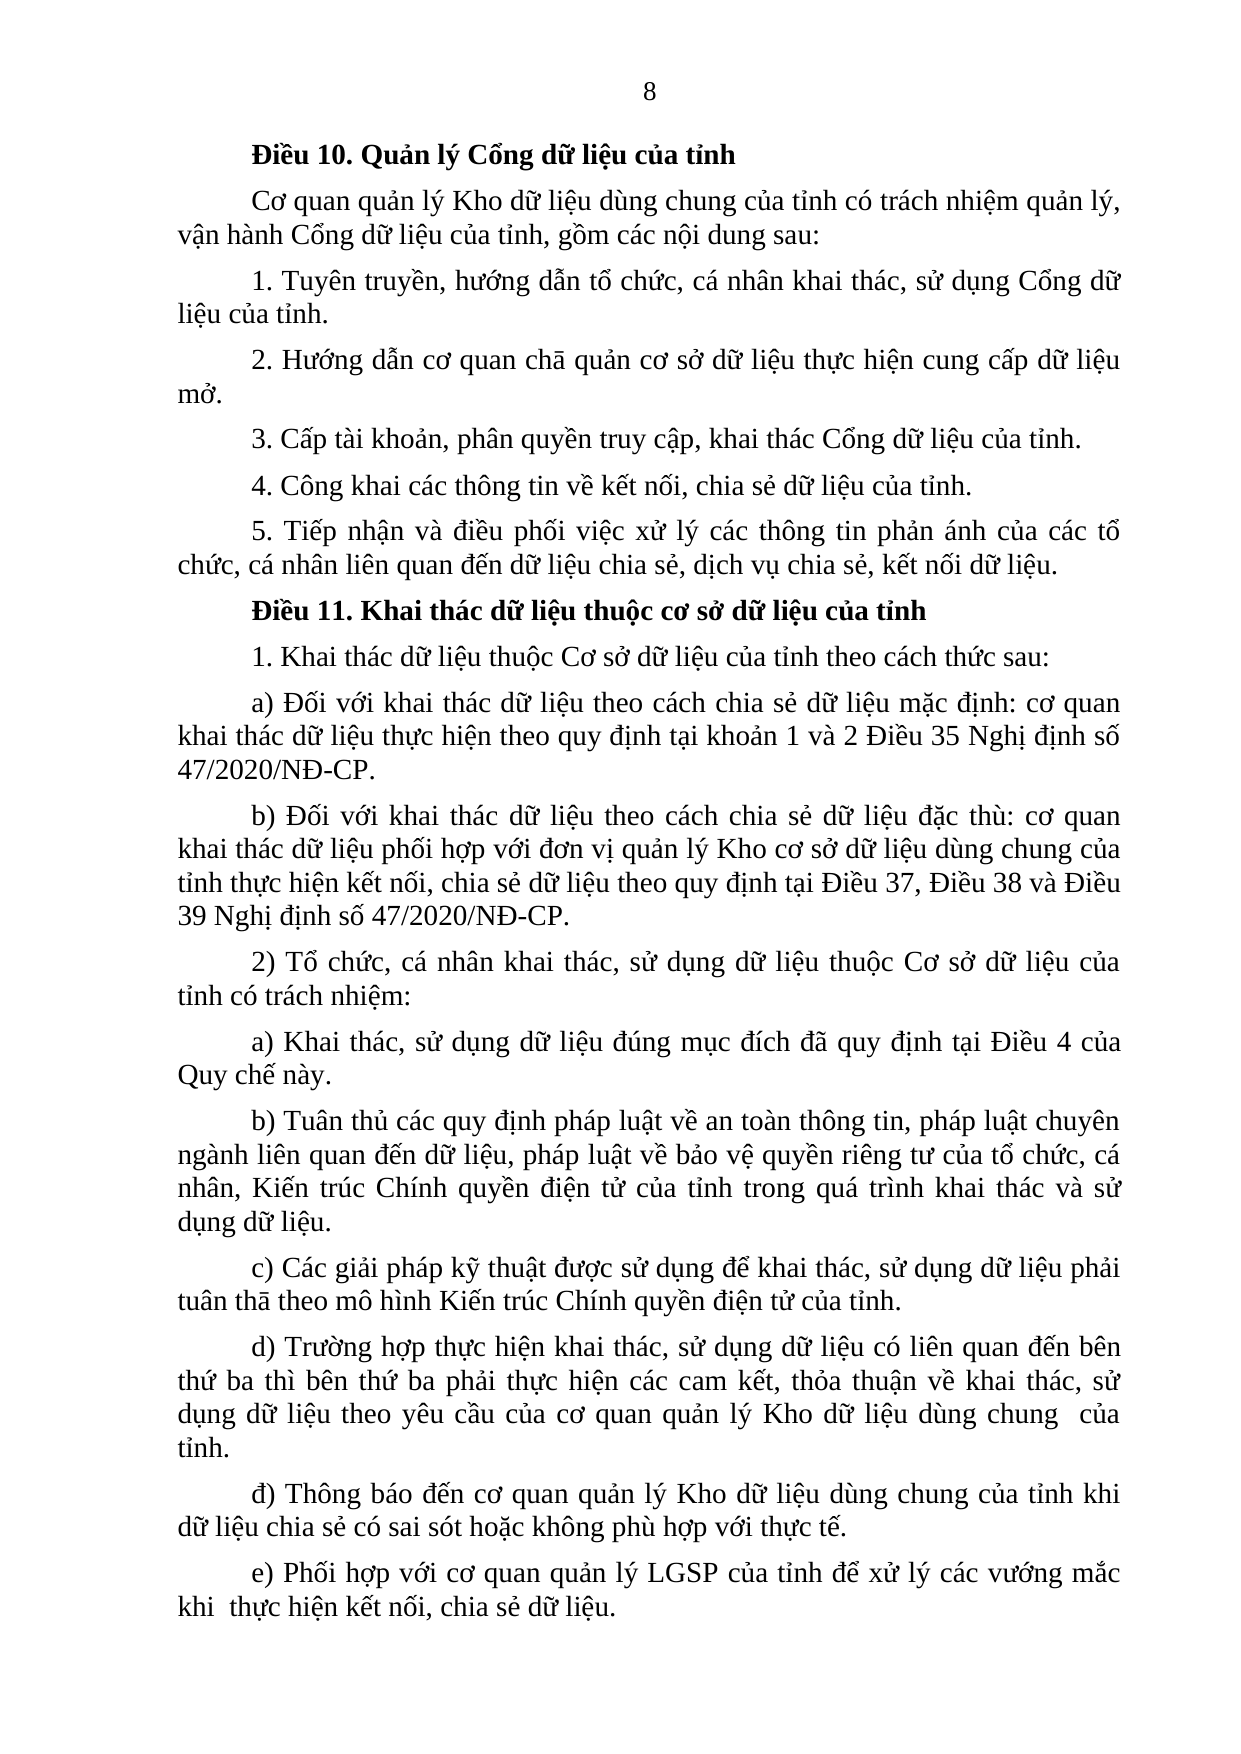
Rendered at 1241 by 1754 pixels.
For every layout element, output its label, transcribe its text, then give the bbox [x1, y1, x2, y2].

text 1. Khai thác dữ liệu thuộc Cơ sở dữ liệu của tỉnh theo cách thức sau: [177, 639, 1122, 672]
text d) Trường hợp thực hiện khai thác, sử dụng dữ liệu có liên quan đến bên thứ ba thì bên thứ ba phải thực hiện các cam kết, thỏa thuận về khai thác, sử dụng dữ liệu theo yêu cầu của cơ quan quản lý Kho dữ liệu dùng chung của tỉnh. [177, 1329, 1122, 1464]
text đ) Thông báo đến cơ quan quản lý Kho dữ liệu dùng chung của tỉnh khi dữ liệu chia sẻ có sai sót hoặc không phù hợp với thực tế. [177, 1476, 1122, 1543]
text 3. Cấp tài khoản, phân quyền truy cập, khai thác Cổng dữ liệu của tỉnh. [177, 422, 1122, 455]
text 1. Tuyên truyền, hướng dẫn tổ chức, cá nhân khai thác, sử dụng Cổng dữ liệu của tỉnh. [177, 263, 1122, 330]
text b) Đối với khai thác dữ liệu theo cách chia sẻ dữ liệu đặc thù: cơ quan khai thác dữ liệu phối hợp với đơn vị quản lý Kho cơ sở dữ liệu dùng chung của tỉnh thực hiện kết nối, chia sẻ dữ liệu theo quy định tại Điều 37, Điều 38 và Điều 39 Nghị định số 47/2020/NĐ-CP. [177, 798, 1122, 932]
text a) Khai thác, sử dụng dữ liệu đúng mục đích đã quy định tại Điều 4 của Quy chế này. [177, 1024, 1122, 1091]
text a) Đối với khai thác dữ liệu theo cách chia sẻ dữ liệu mặc định: cơ quan khai thác dữ liệu thực hiện theo quy định tại khoản 1 và 2 Điều 35 Nghị định số 47/2020/NĐ-CP. [177, 685, 1122, 786]
text 2. Hướng dẫn cơ quan chā quản cơ sở dữ liệu thực hiện cung cấp dữ liệu mở. [177, 342, 1122, 409]
text e) Phối hợp với cơ quan quản lý LGSP của tỉnh để xử lý các vướng mắc khi thực hiện kết nối, chia sẻ dữ liệu. [177, 1556, 1122, 1623]
text 4. Công khai các thông tin về kết nối, chia sẻ dữ liệu của tỉnh. [177, 468, 1122, 501]
text 5. Tiếp nhận và điều phối việc xử lý các thông tin phản ánh của các tổ chức, cá nhân liên quan đến dữ liệu chia sẻ, dịch vụ chia sẻ, kết nối dữ liệu. [177, 513, 1122, 581]
text Cơ quan quản lý Kho dữ liệu dùng chung của tỉnh có trách nhiệm quản lý, vận hành Cổng dữ liệu của tỉnh, gồm các nội dung sau: [177, 183, 1122, 250]
text b) Tuân thủ các quy định pháp luật về an toàn thông tin, pháp luật chuyên ngành liên quan đến dữ liệu, pháp luật về bảo vệ quyền riêng tư của tổ chức, cá nhân, Kiến trúc Chính quyền điện tử của tỉnh trong quá trình khai thác và sử dụng dữ liệu. [177, 1103, 1122, 1238]
text Điều 11. Khai thác dữ liệu thuộc cơ sở dữ liệu của tỉnh [177, 593, 1122, 627]
text Điều 10. Quản lý Cổng dữ liệu của tỉnh [177, 137, 1122, 171]
text c) Các giải pháp kỹ thuật được sử dụng để khai thác, sử dụng dữ liệu phải tuân thā theo mô hình Kiến trúc Chính quyền điện tử của tỉnh. [177, 1250, 1122, 1317]
text 2) Tổ chức, cá nhân khai thác, sử dụng dữ liệu thuộc Cơ sở dữ liệu của tỉnh có trách nhiệm: [177, 944, 1122, 1012]
